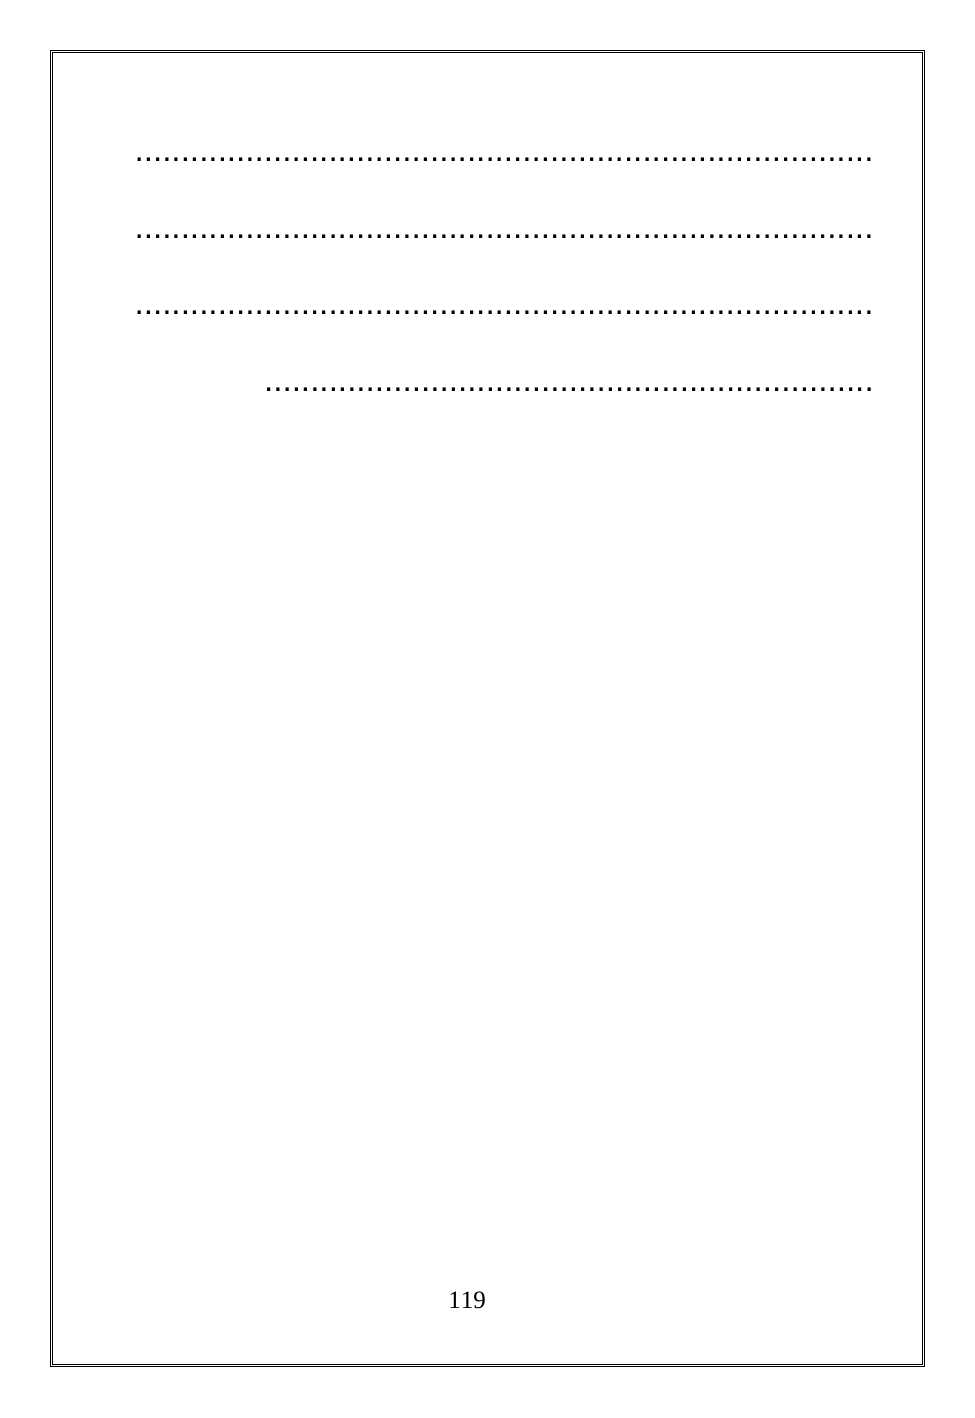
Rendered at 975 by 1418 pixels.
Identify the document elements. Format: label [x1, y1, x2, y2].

text [134, 130, 874, 399]
